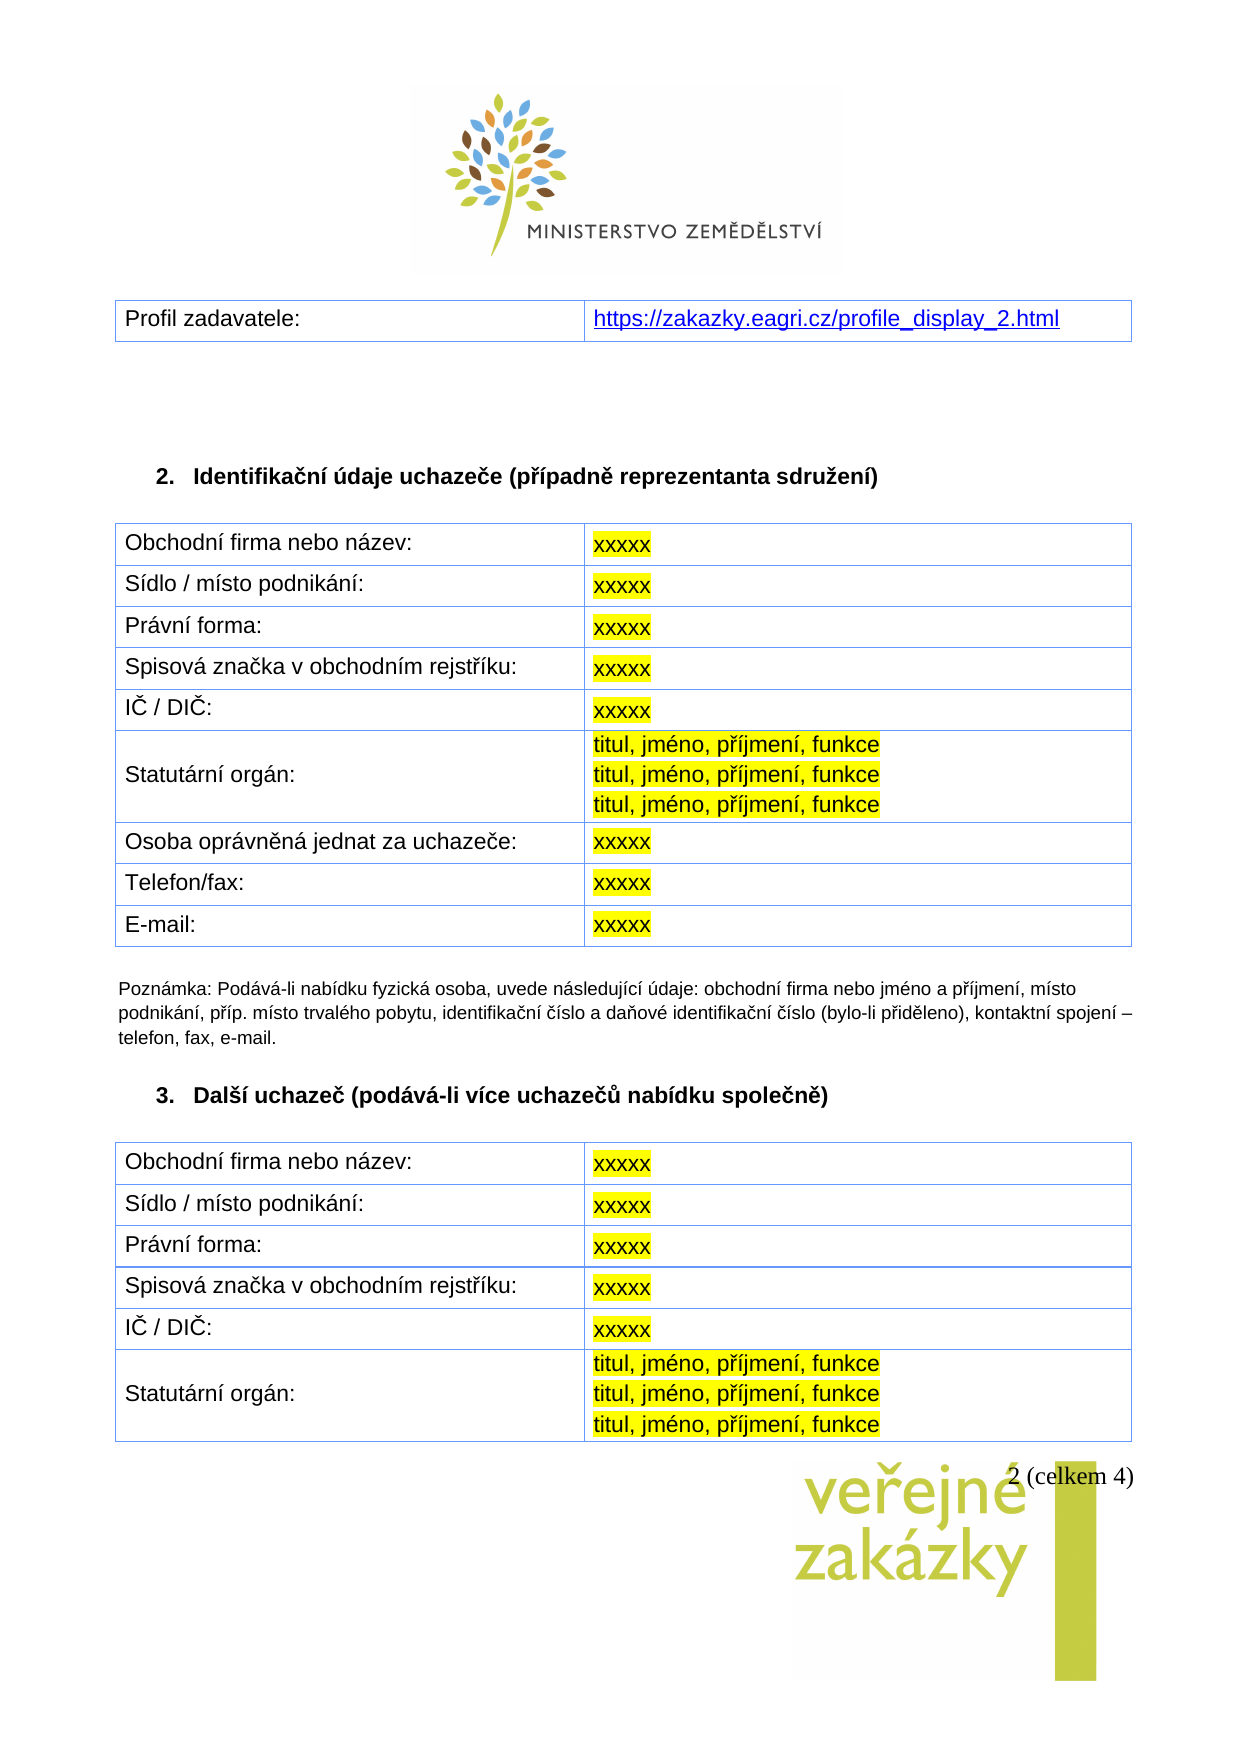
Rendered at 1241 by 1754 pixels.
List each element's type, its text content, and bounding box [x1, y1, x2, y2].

table_cell Telefon/fax: [116, 864, 584, 905]
table_header xxxxx [585, 1143, 1131, 1184]
table_cell Spisová značka v obchodním rejstříku: [116, 648, 584, 688]
table_cell xxxxx [585, 1185, 1131, 1225]
table_cell xxxxx [585, 823, 1131, 863]
table_header xxxxx [585, 524, 1131, 564]
table_cell Sídlo / místo podnikání: [116, 1185, 584, 1225]
table_cell Profil zadavatele: [116, 301, 584, 341]
table_cell xxxxx [585, 1309, 1131, 1349]
table_cell Osoba oprávněná jednat za uchazeče: [116, 823, 584, 863]
table_cell IČ / DIČ: [116, 1309, 584, 1349]
table_cell xxxxx [585, 1268, 1131, 1308]
table_cell Spisová značka v obchodním rejstříku: [116, 1268, 584, 1308]
table_cell IČ / DIČ: [116, 690, 584, 730]
list Další uchazeč (podává-li více uchazečů nabídku společně) [156, 1082, 1134, 1108]
table_cell xxxxx [585, 864, 1131, 905]
table_cell xxxxx [585, 906, 1131, 946]
list Identifikační údaje uchazeče (případně reprezentanta sdružení) [156, 463, 1134, 489]
table_header Obchodní firma nebo název: [116, 1143, 584, 1184]
table_header Obchodní firma nebo název: [116, 524, 584, 564]
table_cell Sídlo / místo podnikání: [116, 566, 584, 606]
table_cell xxxxx [585, 566, 1131, 606]
table_cell E-mail: [116, 906, 584, 946]
table_cell https://zakazky.eagri.cz/profile_display_2.html [585, 301, 1131, 341]
table_cell xxxxx [585, 690, 1131, 730]
picture [410, 85, 842, 274]
table_cell titul, jméno, příjmení, funkce titul, jméno, příjmení, funkce titul, jméno, příjmení, funkce [585, 1350, 1131, 1441]
text Poznámka: Podává-li nabídku fyzická osoba, uvede následující údaje: obchodní firma nebo jméno a příjmení, místo podnikání, příp. místo trvalého pobytu, identifikační číslo a daňové identifikační číslo (bylo-li přiděleno), kontaktní spojení – telefon, fax, e-mail. [118, 977, 1134, 1048]
table_cell titul, jméno, příjmení, funkce titul, jméno, příjmení, funkce titul, jméno, příjmení, funkce [585, 731, 1131, 822]
table_cell xxxxx [585, 607, 1131, 647]
table_cell Statutární orgán: [116, 731, 584, 822]
table_cell Právní forma: [116, 1226, 584, 1266]
table_cell Statutární orgán: [116, 1350, 584, 1441]
table_cell xxxxx [585, 1226, 1131, 1266]
picture [793, 1461, 1097, 1681]
table_cell xxxxx [585, 648, 1131, 688]
table_cell Právní forma: [116, 607, 584, 647]
